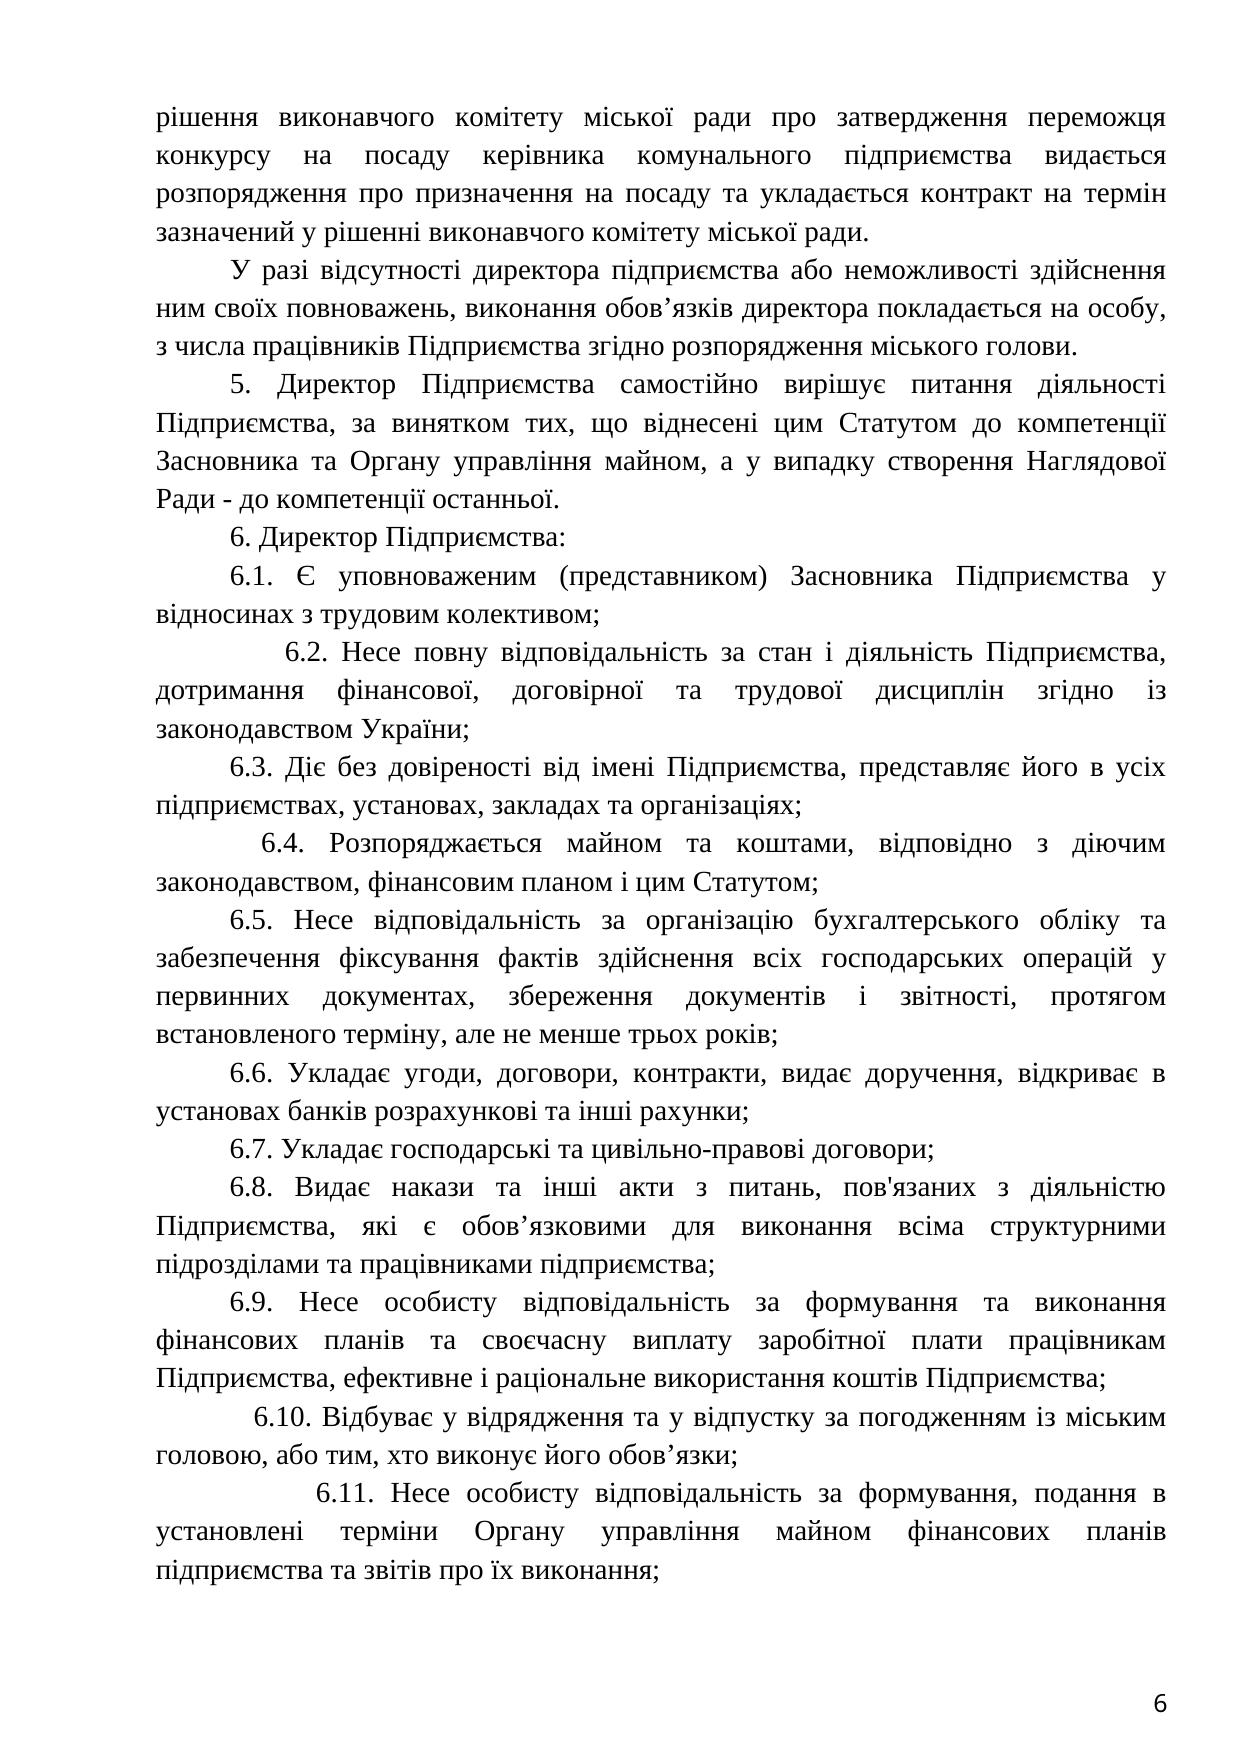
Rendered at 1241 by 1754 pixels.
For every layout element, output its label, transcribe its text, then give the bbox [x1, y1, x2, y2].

text 6.3. Діє без довіреності від імені Підприємства, представляє його в усіх підприємствах, установах, закладах та організаціях; 6.4. Розпоряджається майном та коштами, відповідно з діючим законодавством, фінансовим планом і цим Статутом; [156, 746, 1167, 899]
text 6.1. Є уповноваженим (представником) Засновника Підприємства у відносинах з трудовим колективом; [156, 554, 1167, 631]
text 6.9. Несе особисту відповідальність за формування та виконання фінансових планів та своєчасну виплату заробітної плати працівникам Підприємства, ефективне і раціональне використання коштів Підприємства; [156, 1281, 1167, 1396]
text 5. Директор Підприємства самостійно вирішує питання діяльності Підприємства, за винятком тих, що віднесені цим Статутом до компетенції Засновника та Органу управління майном, а у випадку створення Наглядової Ради - до компетенції останньої. [156, 363, 1167, 516]
text 6.11. Несе особисту відповідальність за формування, подання в установлені терміни Органу управління майном фінансових планів підприємства та звітів про їх виконання; [156, 1472, 1167, 1587]
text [156, 96, 1167, 249]
text 6.6. Укладає угоди, договори, контракти, видає доручення, відкриває в установах банків розрахункові та інші рахунки; [156, 1052, 1167, 1128]
text 6.2. Несе повну відповідальність за стан і діяльність Підприємства, дотримання фінансової, договірної та трудової дисциплін згідно із законодавством України; [156, 631, 1167, 746]
text 6.7. Укладає господарські та цивільно-правові договори; [156, 1128, 1167, 1166]
text 6.8. Видає накази та інші акти з питань, пов'язаних з діяльністю Підприємства, які є обов’язковими для виконання всіма структурними підрозділами та працівниками підприємства; [156, 1166, 1167, 1281]
text 6.5. Несе відповідальність за організацію бухгалтерського обліку та забезпечення фіксування фактів здійснення всіх господарських операцій у первинних документах, збереження документів і звітності, протягом встановленого терміну, але не менше трьох років; [156, 899, 1167, 1052]
text 6. Директор Підприємства: [156, 516, 1167, 554]
text 6.10. Відбуває у відрядження та у відпустку за погодженням із міським головою, або тим, хто виконує його обов’язки; [156, 1396, 1167, 1472]
text У разі відсутності директора підприємства або неможливості здійснення ним своїх повноважень, виконання обов’язків директора покладається на особу, з числа працівників Підприємства згідно розпорядження міського голови. [156, 249, 1167, 363]
